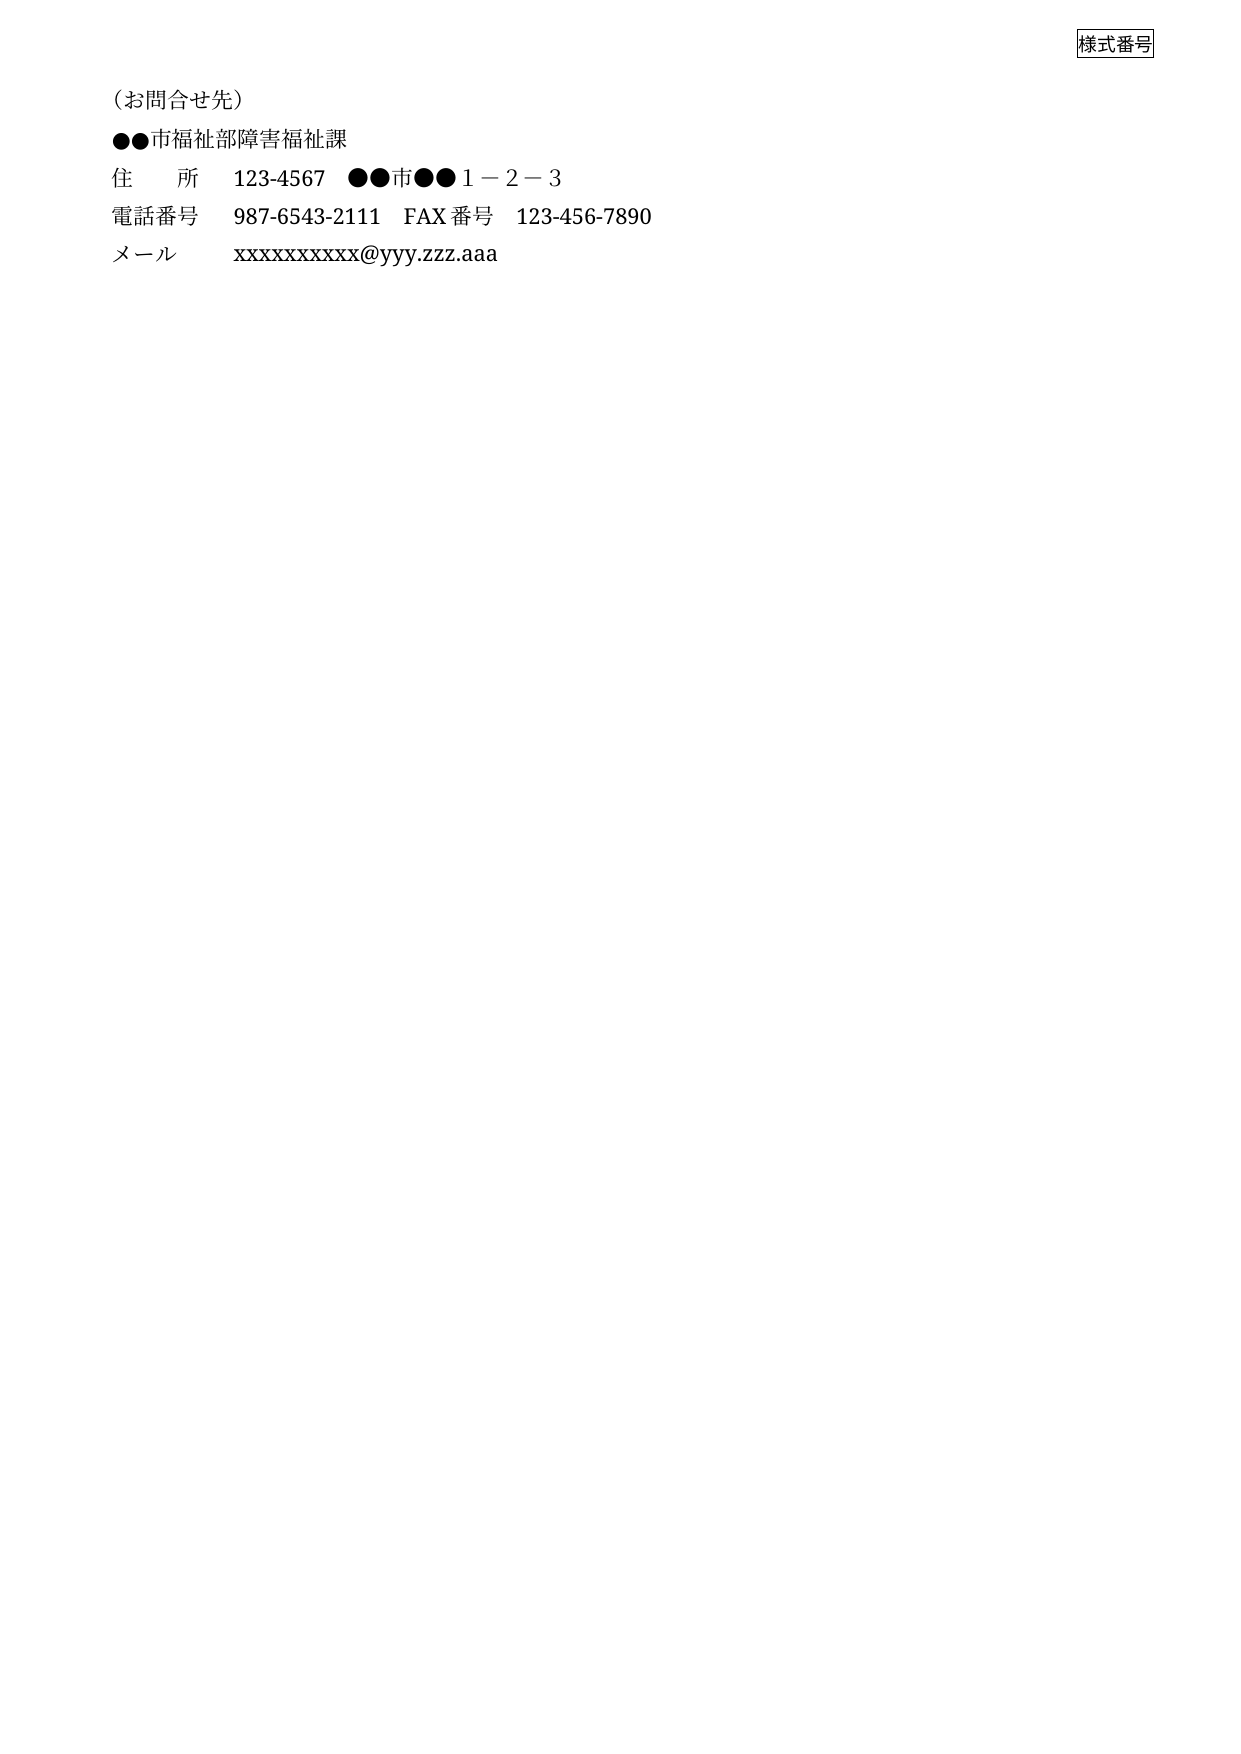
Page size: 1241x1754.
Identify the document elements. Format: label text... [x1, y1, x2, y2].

table_header （お問合せ先） [100, 80, 986, 118]
table_cell 電話番号 メール [100, 195, 233, 271]
table_cell 123-4567 ●●市●●１－２－３ [233, 157, 986, 195]
table_cell 987-6543-2111 FAX番号 123-456-7890 xxxxxxxxxx@yyy.zzz.aaa [233, 195, 986, 271]
table_cell 住 所 [100, 157, 233, 195]
table_cell ●●市福祉部障害福祉課 [100, 118, 986, 157]
